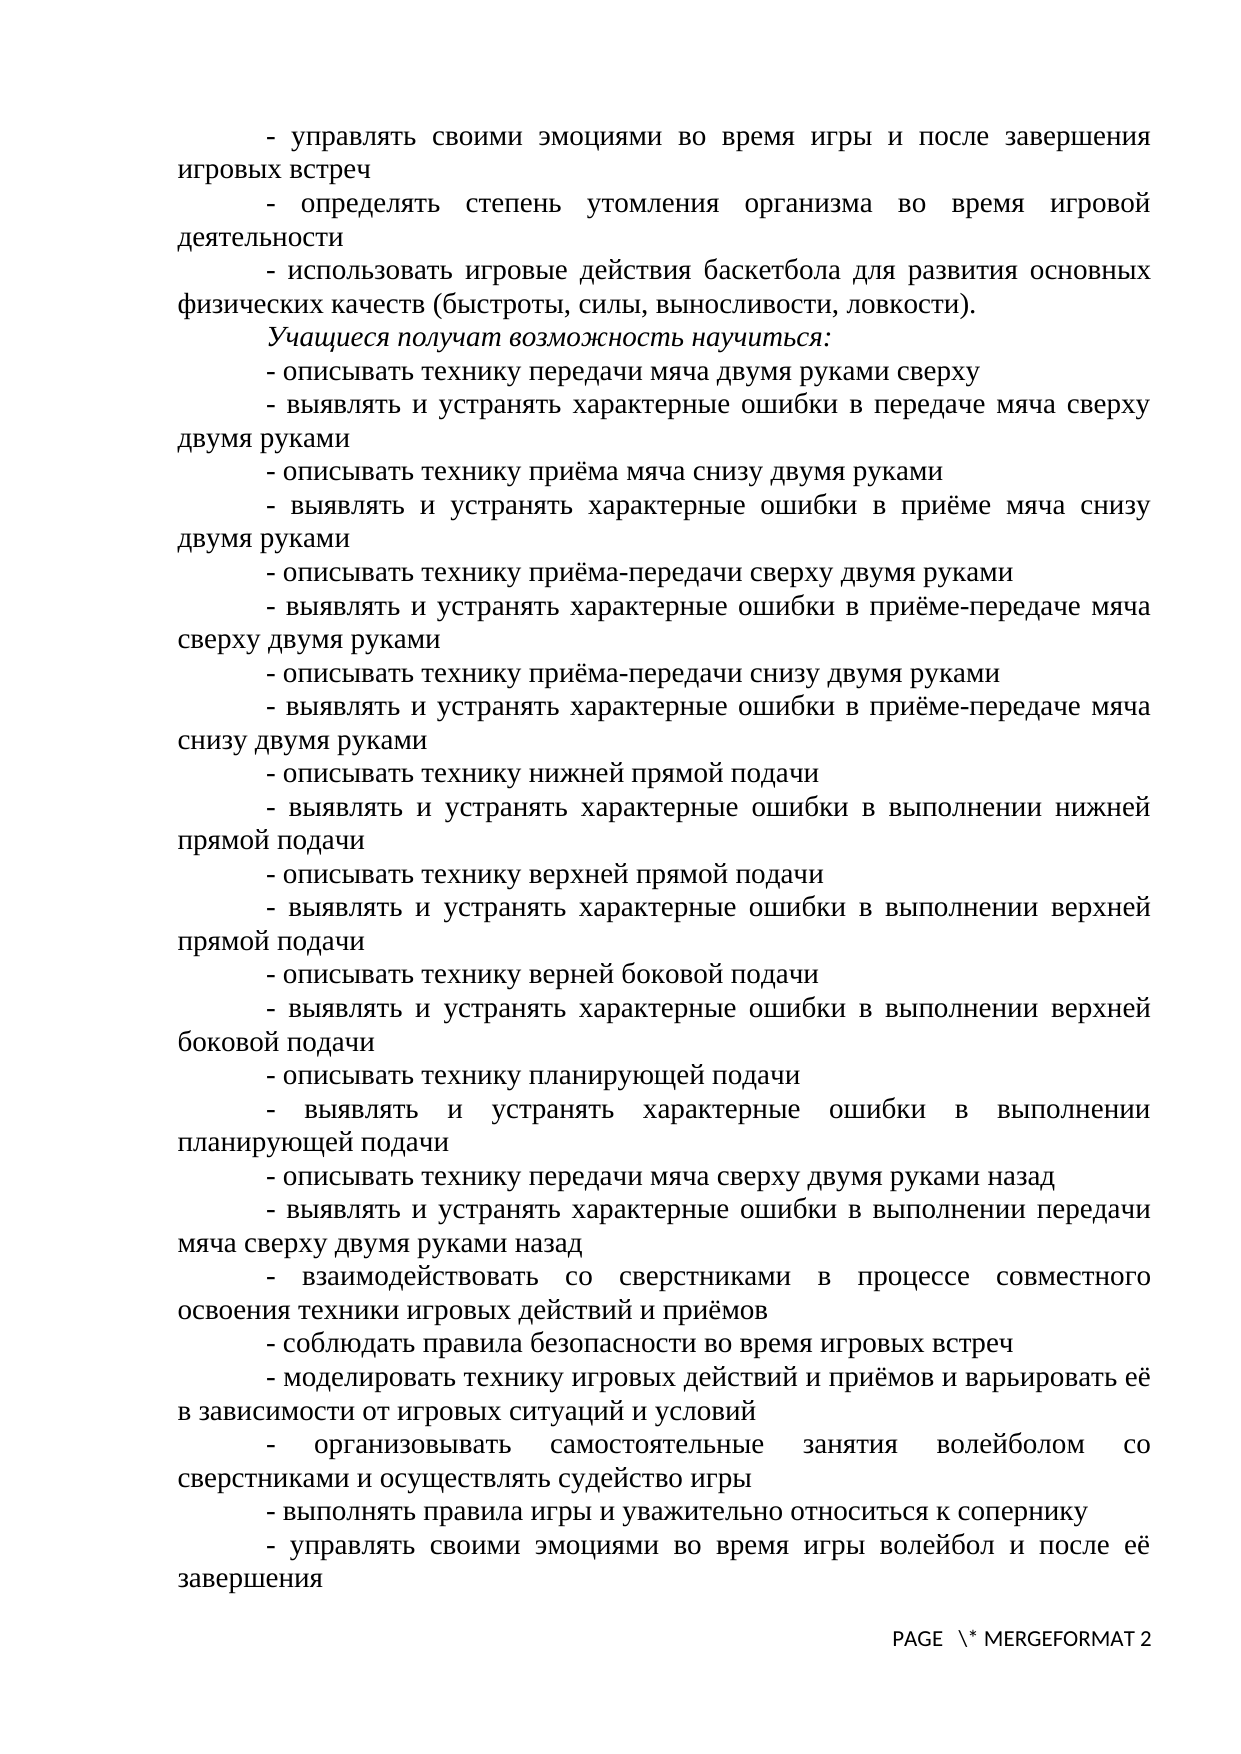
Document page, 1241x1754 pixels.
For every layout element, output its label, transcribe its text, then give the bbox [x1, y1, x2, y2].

text - описывать технику приёма-передачи снизу двумя руками [177, 655, 1152, 688]
text - выявлять и устранять характерные ошибки в выполнении передачи мяча сверху двумя руками назад [177, 1191, 1152, 1258]
text - описывать технику приёма-передачи сверху двумя руками [177, 554, 1152, 588]
text Учащиеся получат возможность научиться: [177, 319, 1152, 353]
text - описывать технику приёма мяча снизу двумя руками [177, 453, 1152, 487]
text - выявлять и устранять характерные ошибки в выполнении верхней прямой подачи [177, 889, 1152, 957]
text - использовать игровые действия баскетбола для развития основных физических качеств (быстроты, силы, выносливости, ловкости). [177, 252, 1152, 319]
text - соблюдать правила безопасности во время игровых встреч [177, 1326, 1152, 1359]
text - выявлять и устранять характерные ошибки в приёме мяча снизу двумя руками [177, 487, 1152, 554]
text - выявлять и устранять характерные ошибки в выполнении нижней прямой подачи [177, 789, 1152, 856]
text - выявлять и устранять характерные ошибки в передаче мяча сверху двумя руками [177, 386, 1152, 453]
text - определять степень утомления организма во время игровой деятельности [177, 185, 1152, 252]
text - выявлять и устранять характерные ошибки в приёме-передаче мяча снизу двумя руками [177, 688, 1152, 755]
text - выполнять правила игры и уважительно относиться к сопернику [177, 1493, 1152, 1527]
text - взаимодействовать со сверстниками в процессе совместного освоения техники игровых действий и приёмов [177, 1258, 1152, 1326]
text - выявлять и устранять характерные ошибки в выполнении верхней боковой подачи [177, 990, 1152, 1057]
text - описывать технику нижней прямой подачи [177, 755, 1152, 789]
text - управлять своими эмоциями во время игры и после завершения игровых встреч [177, 118, 1152, 185]
text - описывать технику передачи мяча двумя руками сверху [177, 353, 1152, 386]
text - организовывать самостоятельные занятия волейболом со сверстниками и осуществлять судейство игры [177, 1426, 1152, 1493]
text - выявлять и устранять характерные ошибки в выполнении планирующей подачи [177, 1091, 1152, 1158]
text - описывать технику верней боковой подачи [177, 957, 1152, 990]
text - описывать технику верхней прямой подачи [177, 856, 1152, 889]
text - описывать технику планирующей подачи [177, 1057, 1152, 1091]
text - выявлять и устранять характерные ошибки в приёме-передаче мяча сверху двумя руками [177, 588, 1152, 655]
text - моделировать технику игровых действий и приёмов и варьировать её в зависимости от игровых ситуаций и условий [177, 1359, 1152, 1426]
text - управлять своими эмоциями во время игры волейбол и после её завершения [177, 1527, 1152, 1594]
text - описывать технику передачи мяча сверху двумя руками назад [177, 1158, 1152, 1191]
